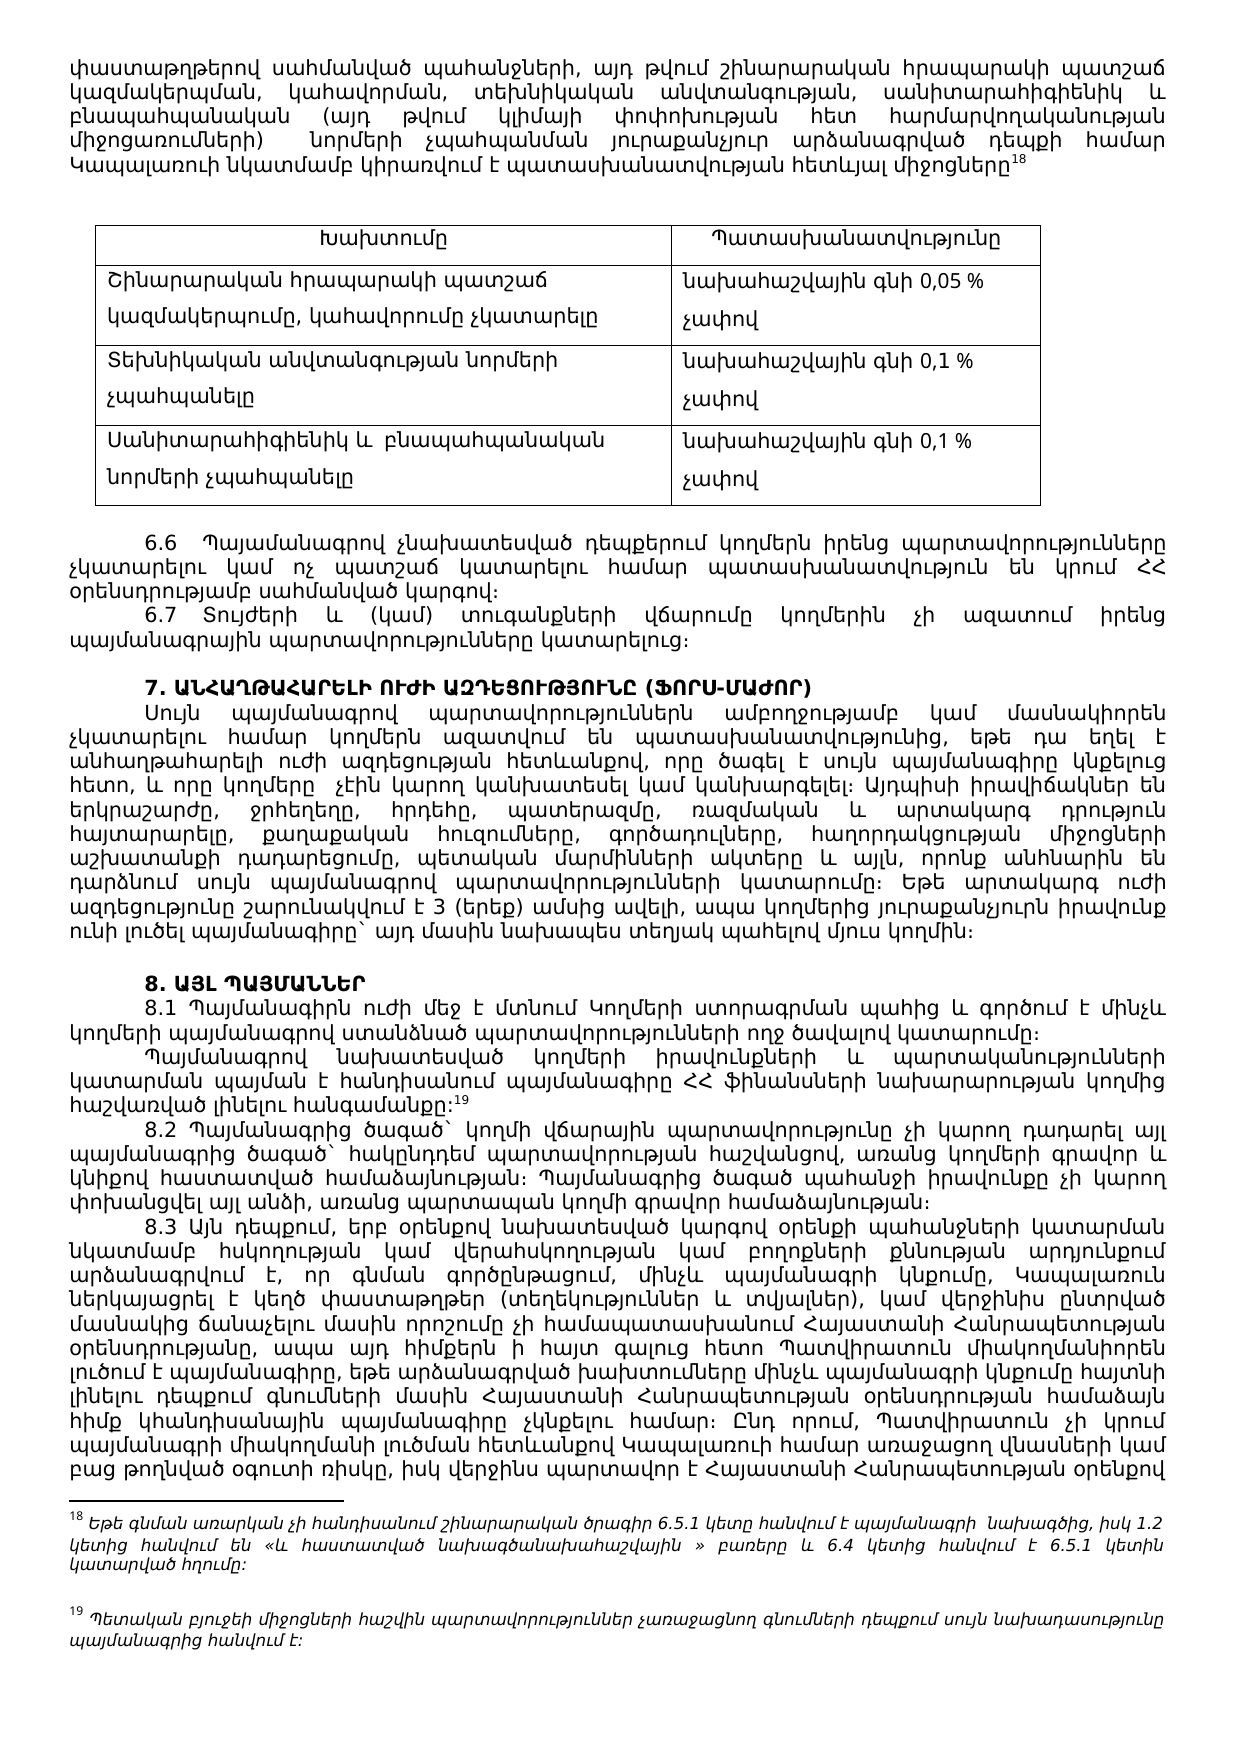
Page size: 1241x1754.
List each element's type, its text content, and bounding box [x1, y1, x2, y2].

text 8.2 Պայմանագրից ծագած` կողմի վճարային պարտավորությունը չի կարող դադարել այլ պայմանագրից ծագած` հակընդդեմ պարտավորության հաշվանցով, առանց կողմերի գրավոր և կնիքով հաստատված համաձայնության։ Պայմանագրից ծագած պահանջի իրավունքը չի կարող փոխանցվել այլ անձի, առանց պարտապան կողմի գրավոր համաձայնության։ [69, 1118, 1167, 1215]
text Պայմանագրով նախատեսված կողմերի իրավունքների և պարտականությունների կատարման պայման է հանդիսանում պայմանագիրը ՀՀ ֆինանսների նախարարության կողմից հաշվառված լինելու հանգամանքը: [69, 1045, 1167, 1118]
text 7. ԱՆՀԱՂԹԱՀԱՐԵԼԻ ՈՒԺԻ ԱԶԴԵՑՈՒԹՅՈՒՆԸ (ՖՈՐՍ-ՄԱԺՈՐ) [69, 676, 1167, 701]
table_cell Տեխնիկական անվտանգության նորմերի չպահպանելը [96, 346, 671, 425]
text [69, 56, 1167, 177]
table_cell նախահաշվային գնի 0,1 % չափով [672, 346, 1040, 425]
table_cell նախահաշվային գնի 0,05 % չափով [672, 266, 1040, 345]
table_header Խախտումը [96, 226, 671, 265]
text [69, 1215, 1167, 1482]
table_cell նախահաշվային գնի 0,1 % չափով [672, 426, 1040, 505]
text 6.6 Պայամանագրով չնախատեսված դեպքերում կողմերն իրենց պարտավորությունները չկատարելու կամ ոչ պատշաճ կատարելու համար պատասխանատվություն են կրում ՀՀ օրենսդրությամբ սահմանված կարգով։ [69, 531, 1167, 603]
text Սույն պայմանագրով պարտավորություններն ամբողջությամբ կամ մասնակիորեն չկատարելու համար կողմերն ազատվում են պատասխանատվությունից, եթե դա եղել է անհաղթահարելի ուժի ազդեցության հետևանքով, որը ծագել է սույն պայմանագիրը կնքելուց հետո, և որը կողմերը չէին կարող կանխատեսել կամ կանխարգելել։ Այդպիսի իրավիճակներ են երկրաշարժը, ջրհեղեղը, հրդեհը, պատերազմը, ռազմական և արտակարգ դրություն հայտարարելը, քաղաքական հուզումները, գործադուլները, հաղորդակցության միջոցների աշխատանքի դադարեցումը, պետական մարմինների ակտերը և այլն, որոնք անհնարին են դարձնում սույն պայմանագրով պարտավորությունների կատարումը։ Եթե արտակարգ ուժի ազդեցությունը շարունակվում է 3 (երեք) ամսից ավելի, ապա կողմերից յուրաքանչյուրն իրավունք ունի լուծել պայմանագիրը` այդ մասին նախապես տեղյակ պահելով մյուս կողմին։ [69, 701, 1167, 943]
table_header Պատասխանատվությունը [672, 226, 1040, 265]
table_cell Սանիտարահիգիենիկ և բնապահպանական նորմերի չպահպանելը [96, 426, 671, 505]
text 8. ԱՅԼ ՊԱՅՄԱՆՆԵՐ [69, 972, 1167, 996]
text 6.7 Տույժերի և (կամ) տուգանքների վճարումը կողմերին չի ազատում իրենց պայմանագրային պարտավորությունները կատարելուց։ [69, 603, 1167, 652]
text 8.1 Պայմանագիրն ուժի մեջ է մտնում Կողմերի ստորագրման պահից և գործում է մինչև կողմերի պայմանագրով ստանձնած պարտավորությունների ողջ ծավալով կատարումը։ [69, 996, 1167, 1045]
table_cell Շինարարական հրապարակի պատշաճ կազմակերպումը, կահավորումը չկատարելը [96, 266, 671, 345]
